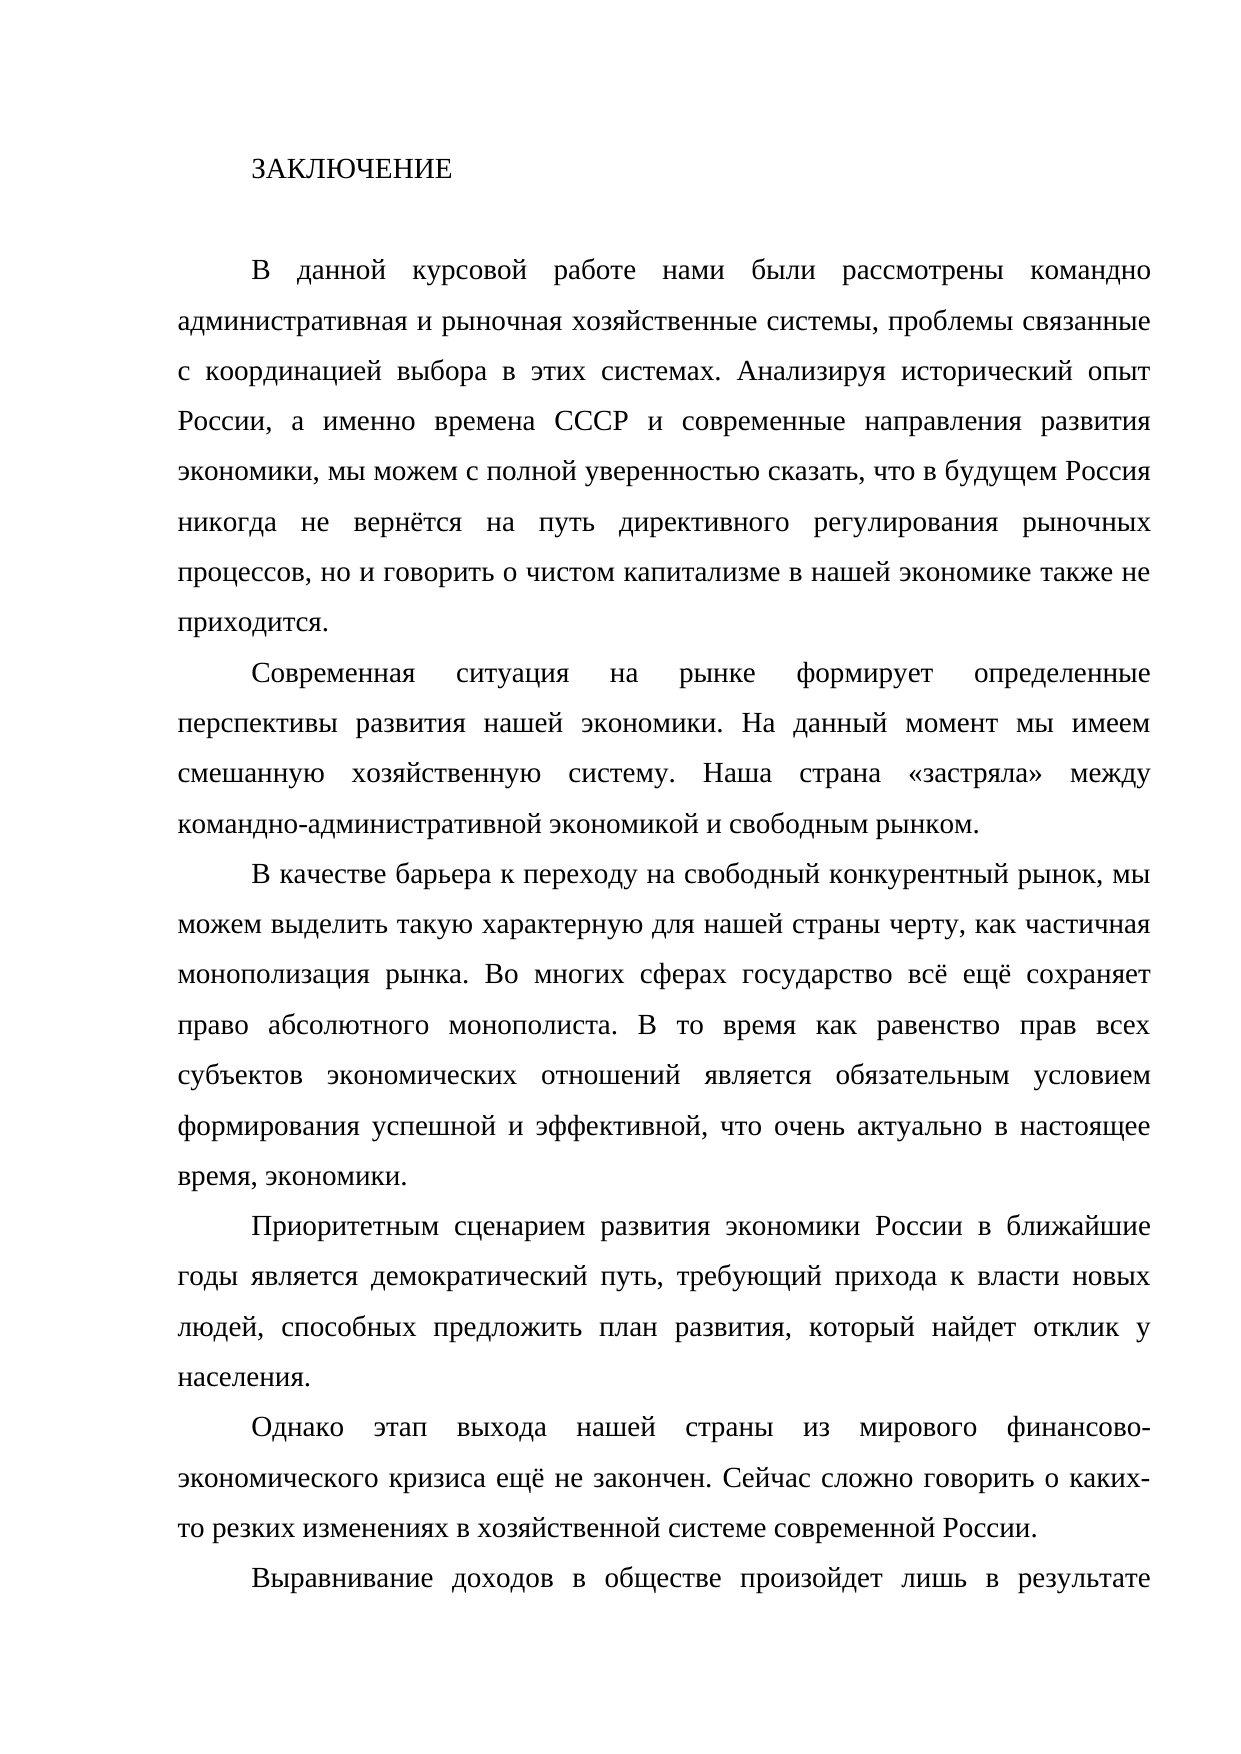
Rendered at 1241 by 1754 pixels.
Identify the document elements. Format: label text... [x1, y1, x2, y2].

text Современная ситуация на рынке формирует определенные перспективы развития нашей экономики. На данный момент мы имеем смешанную хозяйственную систему. Наша страна «застряла» между командно-административной экономикой и свободным рынком. [177, 655, 1152, 839]
text В данной курсовой работе нами были рассмотрены командно административная и рыночная хозяйственные системы, проблемы связанные с координацией выбора в этих системах. Анализируя исторический опыт России, а именно времена СССР и современные направления развития экономики, мы можем с полной уверенностью сказать, что в будущем Россия никогда не вернётся на путь директивного регулирования рыночных процессов, но и говорить о чистом капитализме в нашей экономике также не приходится. [177, 252, 1152, 638]
text Приоритетным сценарием развития экономики России в ближайшие годы является демократический путь, требующий прихода к власти новых людей, способных предложить план развития, который найдет отклик у населения. [177, 1208, 1152, 1393]
text ЗАКЛЮЧЕНИЕ [177, 152, 1152, 185]
text Однако этап выхода нашей страны из мирового финансово-экономического кризиса ещё не закончен. Сейчас сложно говорить о каких-то резких изменениях в хозяйственной системе современной России. [177, 1409, 1152, 1544]
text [177, 1560, 1152, 1594]
text В качестве барьера к переходу на свободный конкурентный рынок, мы можем выделить такую характерную для нашей страны черту, как частичная монополизация рынка. Во многих сферах государство всё ещё сохраняет право абсолютного монополиста. В то время как равенство прав всех субъектов экономических отношений является обязательным условием формирования успешной и эффективной, что очень актуально в настоящее время, экономики. [177, 856, 1152, 1191]
